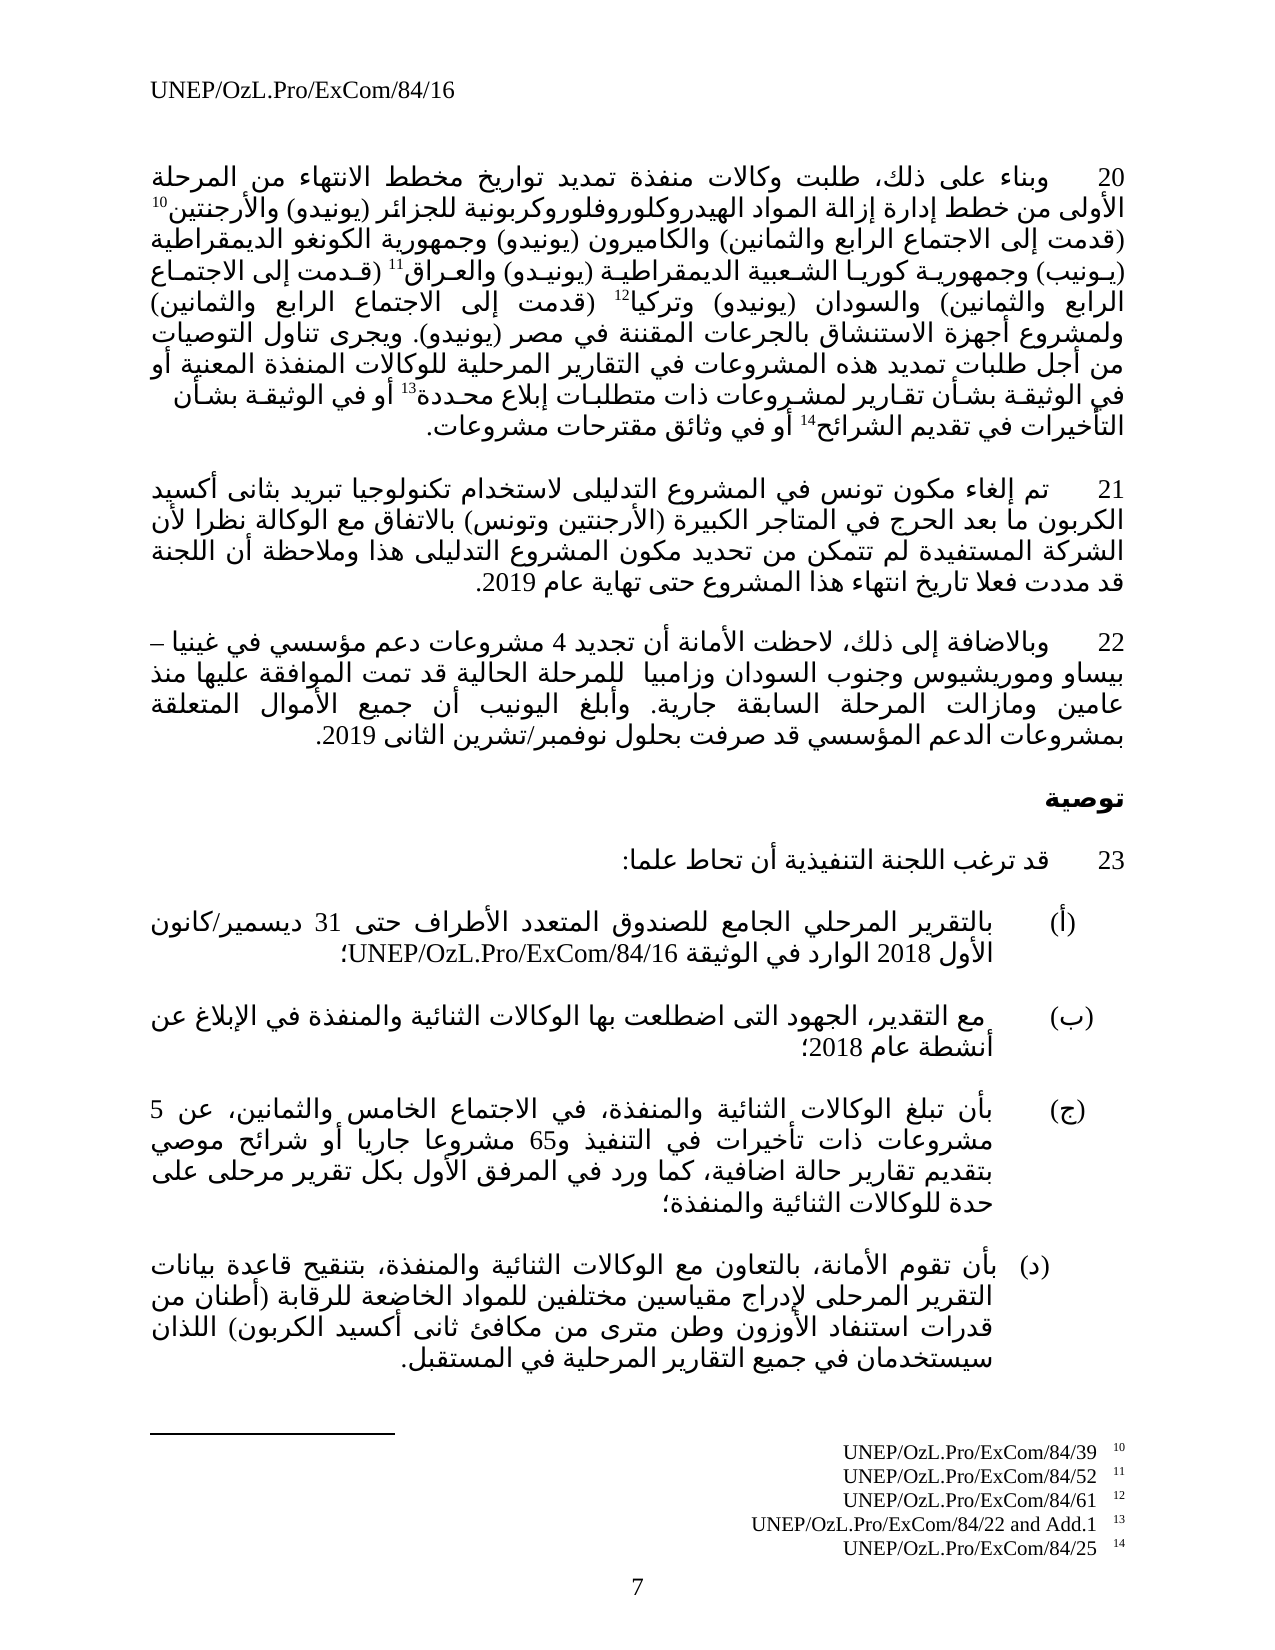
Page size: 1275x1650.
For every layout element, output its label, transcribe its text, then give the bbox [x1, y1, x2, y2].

list مع التقدير، الجهود التى اضطلعت بها الوكالات الثنائية والمنفذة في الإبلاغ عن أنشطة عام 2018؛ [150, 1000, 1050, 1062]
text 21 تم إلغاء مكون تونس في المشروع التدليلى لاستخدام تكنولوجيا تبريد بثانى أكسيد الكربون ما بعد الحرج في المتاجر الكبيرة (الأرجنتين وتونس) بالاتفاق مع الوكالة نظرا لأن الشركة المستفيدة لم تتمكن من تحديد مكون المشروع التدليلى هذا وملاحظة أن اللجنة قد مددت فعلا تاريخ انتهاء هذا المشروع حتى تهاية عام 2019. [150, 473, 1125, 597]
list بالتقرير المرحلي الجامع للصندوق المتعدد الأطراف حتى 31 ديسمير/كانون الأول 2018 الوارد في الوثيقة UNEP/OzL.Pro/ExCom/84/16؛ [150, 906, 1050, 969]
list بأن تبلغ الوكالات الثنائية والمنفذة، في الاجتماع الخامس والثمانين، عن 5 مشروعات ذات تأخيرات في التنفيذ و65 مشروعا جاريا أو شرائح موصي بتقديم تقارير حالة اضافية، كما ورد في المرفق الأول بكل تقرير مرحلى على حدة للوكالات الثنائية والمنفذة؛ [150, 1093, 1050, 1218]
text 20 وبناء على ذلك، طلبت وكالات منفذة تمديد تواريخ مخطط الانتهاء من المرحلة الأولى من خطط إدارة إزالة المواد الهيدروكلوروفلوروكربونية للجزائر (يونيدو) والأرجنتين (قدمت إلى الاجتماع الرابع والثمانين) والكاميرون (يونيدو) وجمهورية الكونغو الديمقراطية (يونيب) وجمهورية كوريا الشعبية الديمقراطية (يونيدو) والعراق (قدمت إلى الاجتماع الرابع والثمانين) والسودان (يونيدو) وتركيا (قدمت إلى الاجتماع الرابع والثمانين) ولمشروع أجهزة الاستنشاق بالجرعات المقننة في مصر (يونيدو). ويجرى تناول التوصيات من أجل طلبات تمديد هذه المشروعات في التقارير المرحلية للوكالات المنفذة المعنية أو في الوثيقة بشأن تقارير لمشروعات ذات متطلبات إبلاع محددة أو في الوثيقة بشأن التأخيرات في تقديم الشرائح أو في وثائق مقترحات مشروعات. [150, 161, 1125, 442]
text 23 قد ترغب اللجنة التنفيذية أن تحاط علما: [150, 844, 1125, 875]
text 22 وبالاضافة إلى ذلك، لاحظت الأمانة أن تجديد 4 مشروعات دعم مؤسسي في غينيا – بيساو وموريشيوس وجنوب السودان وزامبيا للمرحلة الحالية قد تمت الموافقة عليها منذ عامين ومازالت المرحلة السابقة جارية. وأبلغ اليونيب أن جميع الأموال المتعلقة بمشروعات الدعم المؤسسي قد صرفت بحلول نوفمبر/تشرين الثانى 2019. [150, 626, 1125, 751]
text (د) بأن تقوم الأمانة، بالتعاون مع الوكالات الثنائية والمنفذة، بتنقيح قاعدة بيانات التقرير المرحلى لإدراج مقياسين مختلفين للمواد الخاضعة للرقابة (أطنان من قدرات استنفاد الأوزون وطن مترى من مكافئ ثانى أكسيد الكربون) اللذان سيستخدمان في جميع التقارير المرحلية في المستقبل. [150, 1249, 1050, 1373]
text توصية [150, 782, 1125, 813]
